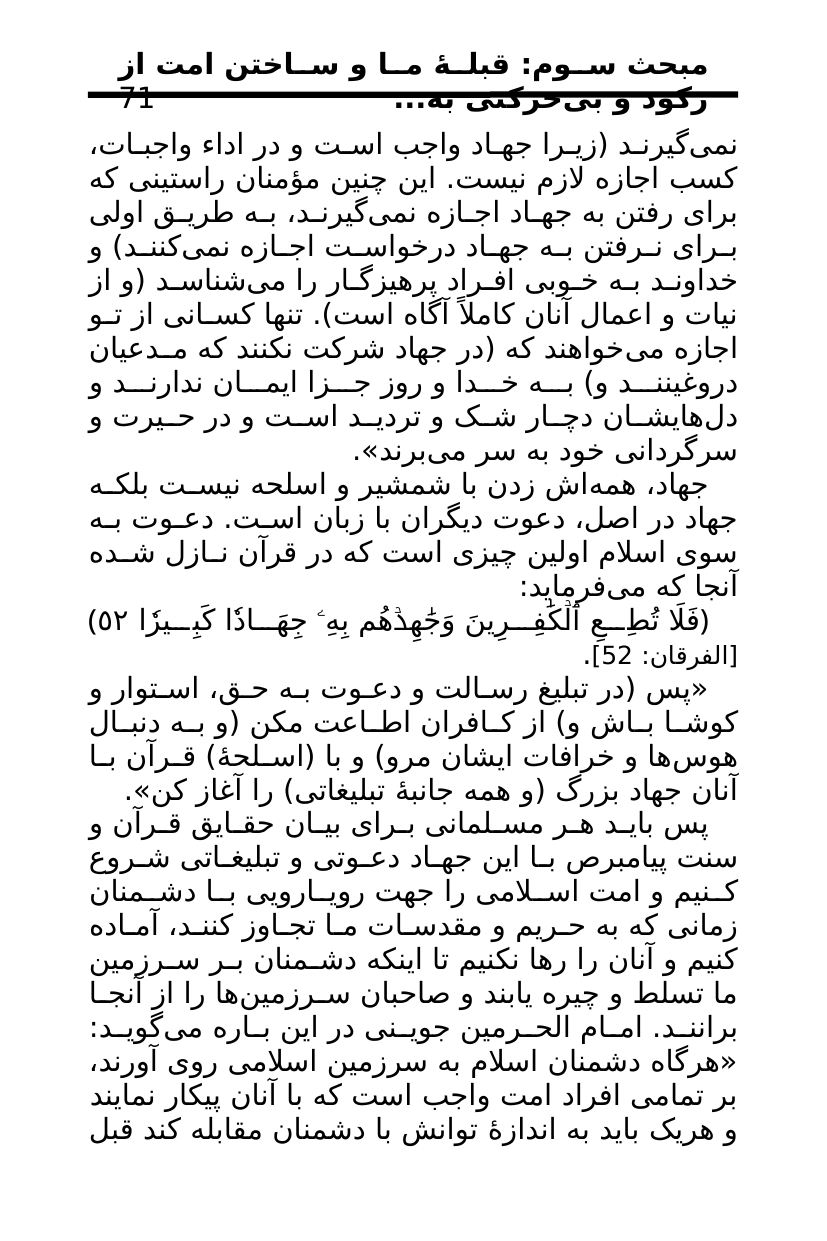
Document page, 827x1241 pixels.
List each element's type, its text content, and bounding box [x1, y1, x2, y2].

text جهاد، همه‌اش زدن با شمشیر و اسلحه نیست بلکه جهاد در اصل، دعوت دیگران با زبان است. دعوت به سوی اسلام اولین چیزی است که در قرآن نازل شده آنجا که می‌فرماید: [89, 467, 738, 603]
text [89, 128, 738, 467]
text «پس (در تبلیغ رسالت و دعوت به حق، استوار و کوشا باش و) از کافران اطاعت مکن (و به دنبال هوس‌ها و خرافات ایشان مرو) و با (اسلحۀ) قرآن با آنان جهاد بزرگ (و همه جانبۀ تبلیغاتی) را آغاز کن». [89, 671, 738, 807]
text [89, 807, 738, 1146]
text ﴿فَلَا تُطِعِ ٱلۡكَٰفِرِينَ وَجَٰهِدۡهُم بِهِۦ جِهَادٗا كَبِيرٗا ٥٢﴾ [الفرقان: 52]. [89, 603, 738, 671]
